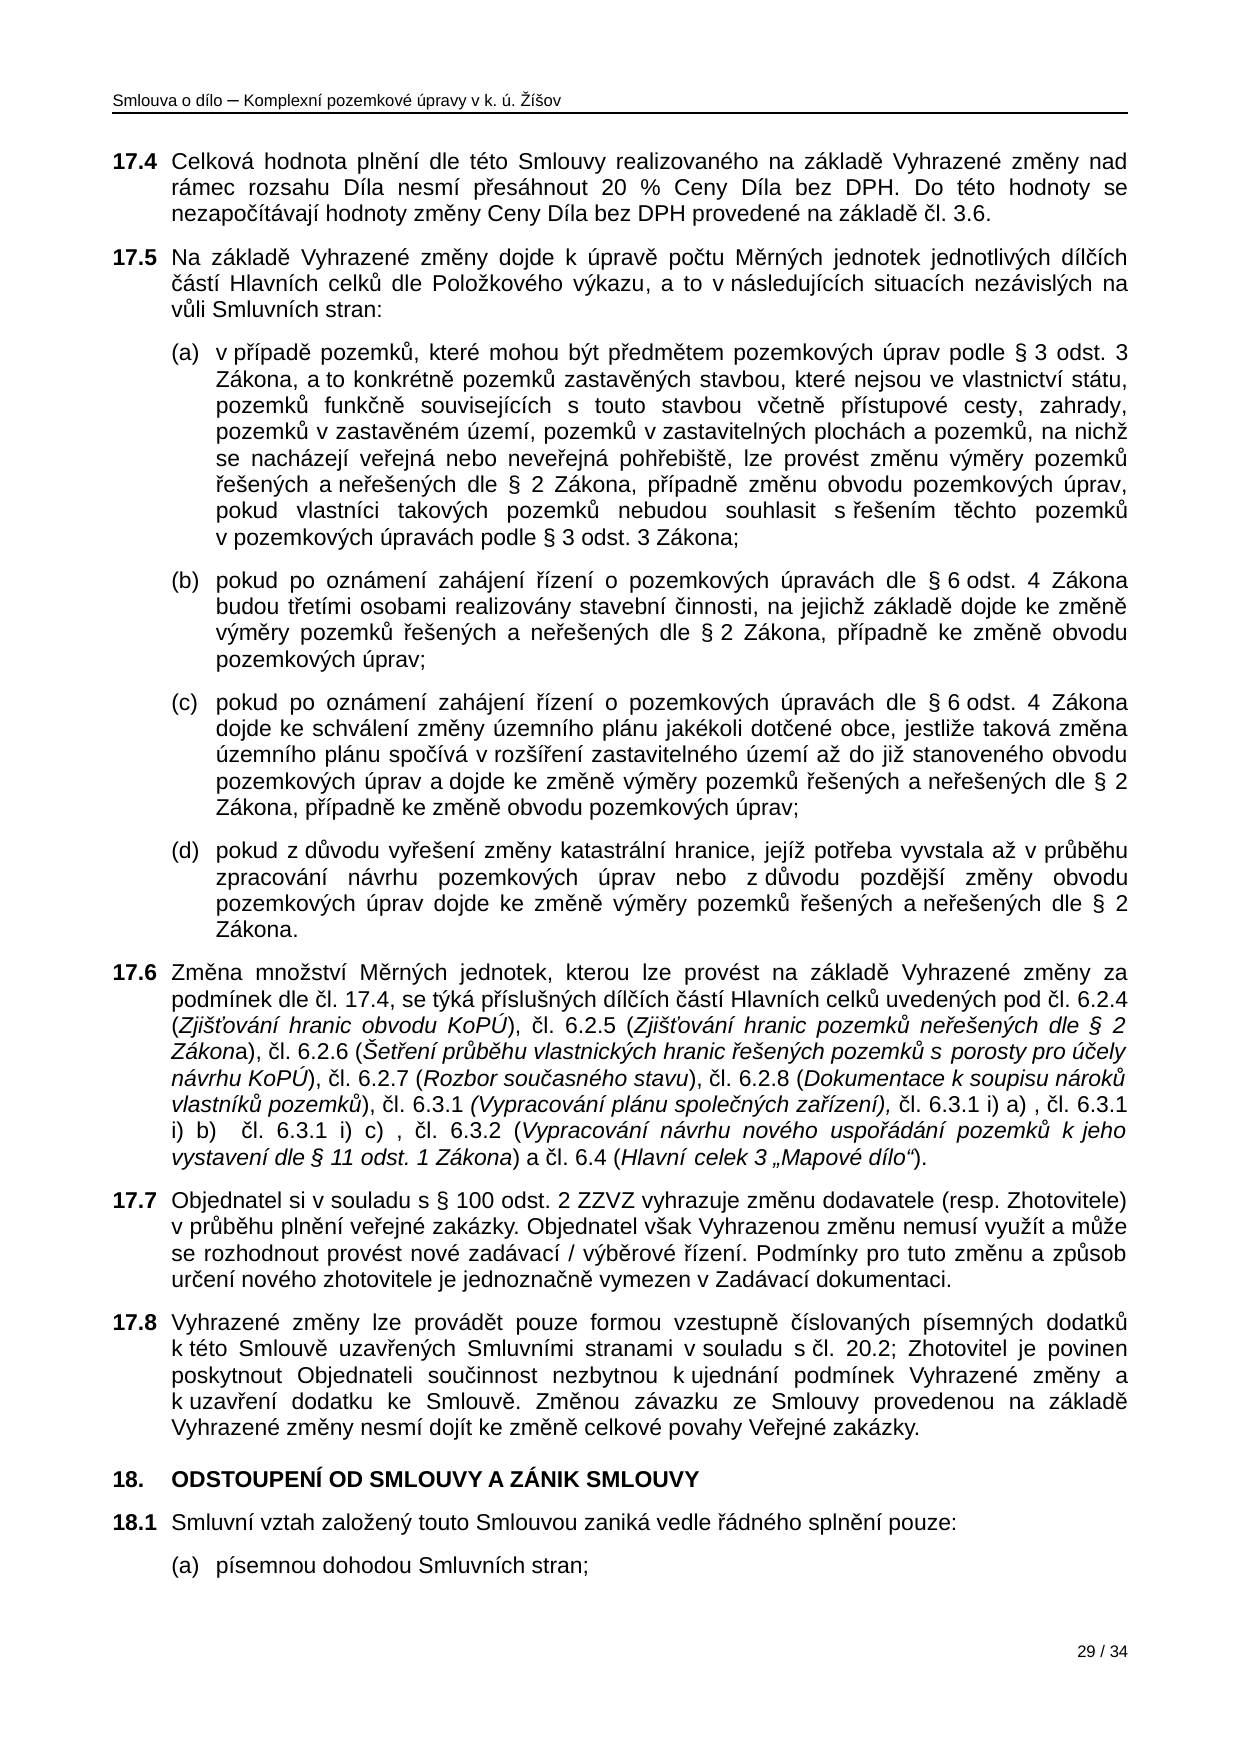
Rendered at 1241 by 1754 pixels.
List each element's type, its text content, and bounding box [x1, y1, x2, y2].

list pokud z důvodu vyřešení změny katastrální hranice, jejíž potřeba vyvstala až v průběhu zpracování návrhu pozemkových úprav nebo z důvodu pozdější změny obvodu pozemkových úprav dojde ke změně výměry pozemků řešených a neřešených dle § 2 Zákona. [171, 837, 1128, 943]
list v případě pozemků, které mohou být předmětem pozemkových úprav podle § 3 odst. 3 Zákona, a to konkrétně pozemků zastavěných stavbou, které nejsou ve vlastnictví státu, pozemků funkčně souvisejících s touto stavbou včetně přístupové cesty, zahrady, pozemků v zastavěném území, pozemků v zastavitelných plochách a pozemků, na nichž se nacházejí veřejná nebo neveřejná pohřebiště, lze provést změnu výměry pozemků řešených a neřešených dle § 2 Zákona, případně změnu obvodu pozemkových úprav, pokud vlastníci takových pozemků nebudou souhlasit s řešením těchto pozemků v pozemkových úpravách podle § 3 odst. 3 Zákona; [171, 339, 1128, 550]
text Vyhrazené změny lze provádět pouze formou vzestupně číslovaných písemných dodatků k této Smlouvě uzavřených Smluvními stranami v souladu s čl. 20.2; Zhotovitel je povinen poskytnout Objednateli součinnost nezbytnou k ujednání podmínek Vyhrazené změny a k uzavření dodatku ke Smlouvě. Změnou závazku ze Smlouvy provedenou na základě Vyhrazené změny nesmí dojít ke změně celkové povahy Veřejné zakázky. [112, 1309, 1128, 1441]
text Objednatel si v souladu s § 100 odst. 2 ZZVZ vyhrazuje změnu dodavatele (resp. Zhotovitele) v průběhu plnění veřejné zakázky. Objednatel však Vyhrazenou změnu nemusí využít a může se rozhodnout provést nové zadávací / výběrové řízení. Podmínky pro tuto změnu a způsob určení nového zhotovitele je jednoznačně vymezen v Zadávací dokumentaci. [112, 1187, 1128, 1292]
text Změna množství Měrných jednotek, kterou lze provést na základě Vyhrazené změny za podmínek dle čl. 17.4, se týká příslušných dílčích částí Hlavních celků uvedených pod čl. 6.2.4 (Zjišťování hranic obvodu KoPÚ), čl. 6.2.5 (Zjišťování hranic pozemků neřešených dle § 2 Zákona), čl. 6.2.6 (Šetření průběhu vlastnických hranic řešených pozemků s porosty pro účely návrhu KoPÚ), čl. 6.2.7 (Rozbor současného stavu), čl. 6.2.8 (Dokumentace k soupisu nároků vlastníků pozemků), čl. 6.3.1 (Vypracování plánu společných zařízení), čl. 6.3.1 i) a), čl. 6.3.1 i) b), čl. 6.3.1 i) c), čl. 6.3.2 (Vypracování návrhu nového uspořádání pozemků k jeho vystavení dle § 11 odst. 1 Zákona) a čl. 6.4 (Hlavní celek 3 „Mapové dílo“). [112, 959, 1128, 1170]
list pokud po oznámení zahájení řízení o pozemkových úpravách dle § 6 odst. 4 Zákona budou třetími osobami realizovány stavební činnosti, na jejichž základě dojde ke změně výměry pozemků řešených a neřešených dle § 2 Zákona, případně ke změně obvodu pozemkových úprav; [171, 567, 1128, 672]
list pokud po oznámení zahájení řízení o pozemkových úpravách dle § 6 odst. 4 Zákona dojde ke schválení změny územního plánu jakékoli dotčené obce, jestliže taková změna územního plánu spočívá v rozšíření zastavitelného území až do již stanoveného obvodu pozemkových úprav a dojde ke změně výměry pozemků řešených a neřešených dle § 2 Zákona, případně ke změně obvodu pozemkových úprav; [171, 689, 1128, 821]
text Na základě Vyhrazené změny dojde k úpravě počtu Měrných jednotek jednotlivých dílčích částí Hlavních celků dle Položkového výkazu, a to v následujících situacích nezávislých na vůli Smluvních stran: [112, 243, 1128, 322]
text Smluvní vztah založený touto Smlouvou zaniká vedle řádného splnění pouze: [112, 1509, 1128, 1535]
text Celková hodnota plnění dle této Smlouvy realizovaného na základě Vyhrazené změny nad rámec rozsahu Díla nesmí přesáhnout 20 % Ceny Díla bez DPH. Do této hodnoty se nezapočítávají hodnoty změny Ceny Díla bez DPH provedené na základě čl. 3.6. [112, 148, 1128, 227]
text ODSTOUPENÍ OD SMLOUVY a zánik smlouvy [112, 1466, 1128, 1492]
list písemnou dohodou Smluvních stran; [171, 1552, 1128, 1578]
